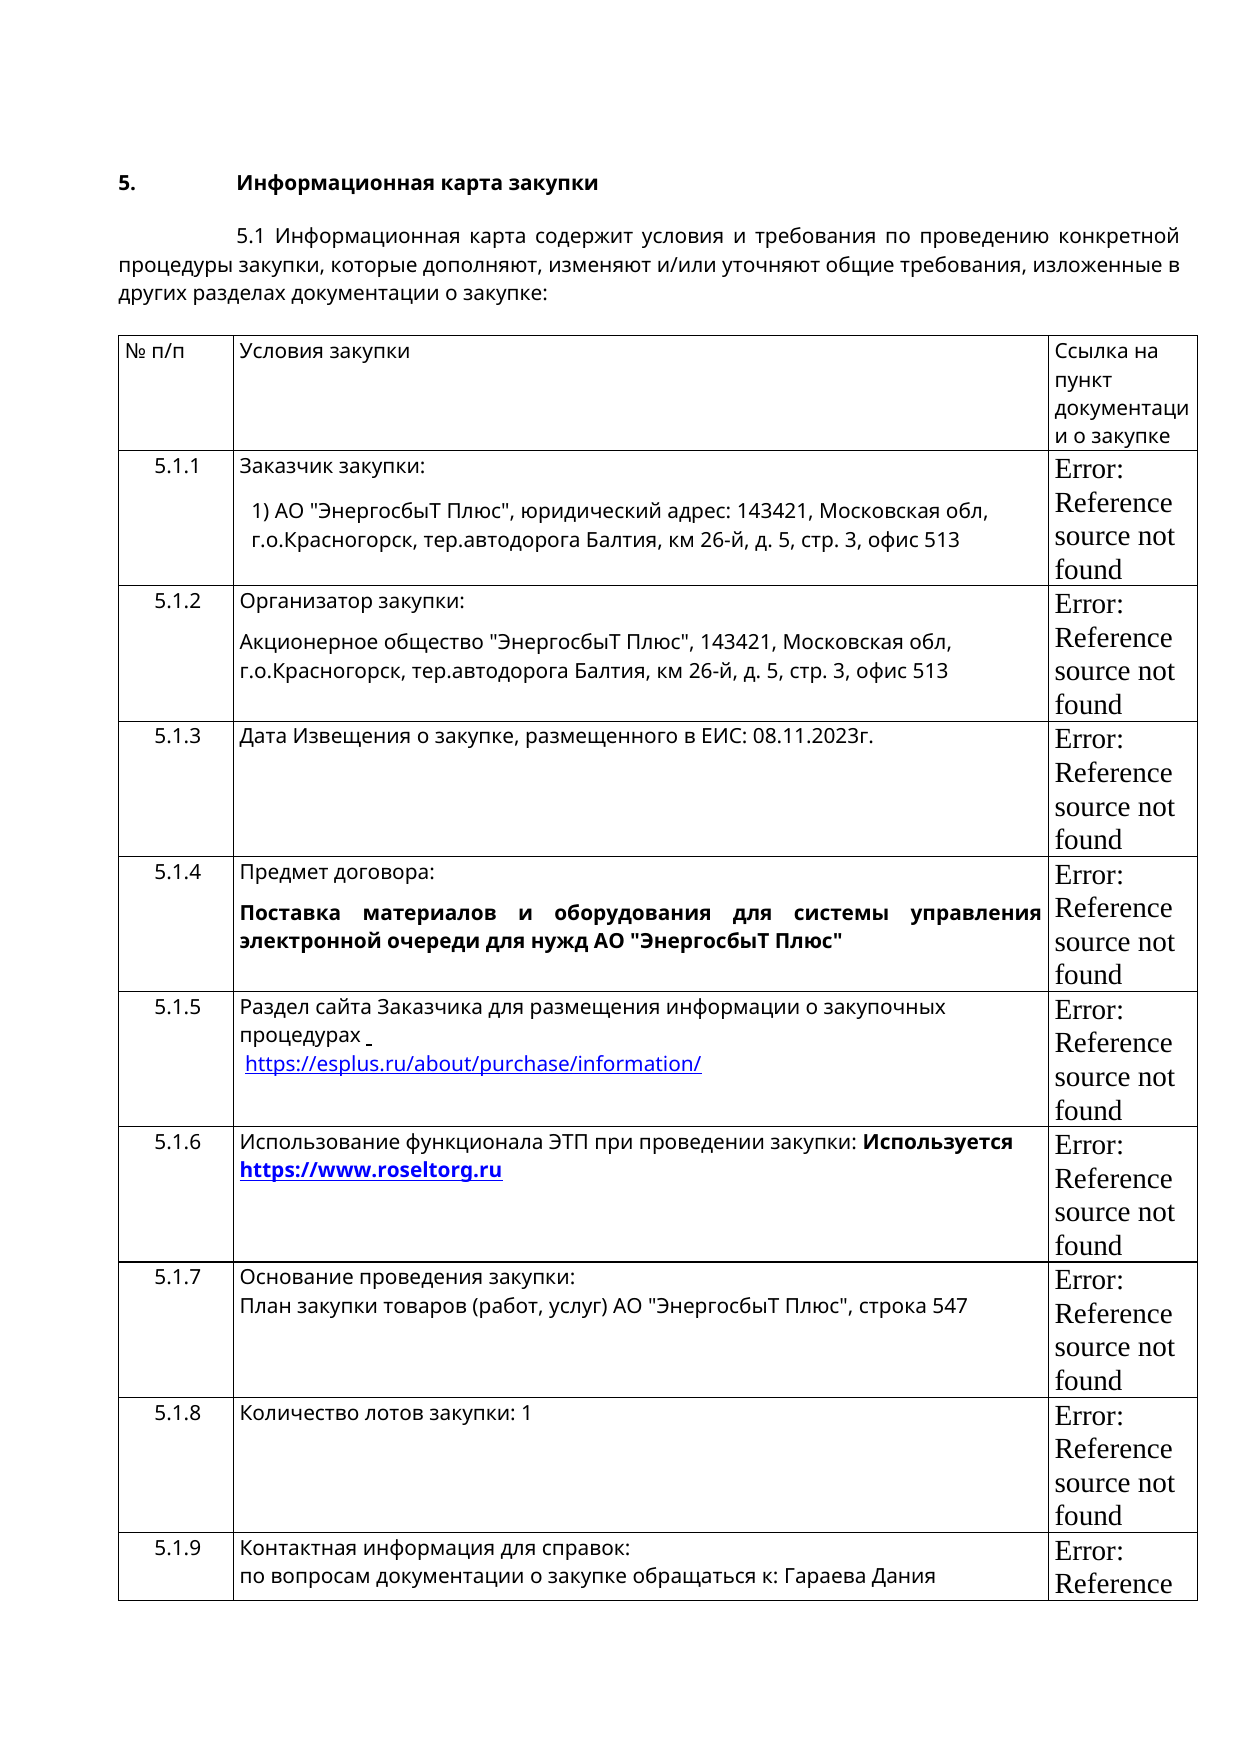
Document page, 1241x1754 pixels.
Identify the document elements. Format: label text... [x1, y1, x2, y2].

table_cell Предмет договора: Поставка материалов и оборудования для системы управления электронной очереди для нужд АО "ЭнергосбыТ Плюс" [234, 857, 1048, 991]
table_cell Организатор закупки: Акционерное общество "ЭнергосбыТ Плюс", 143421, Московская обл, г.о.Красногорск, тер.автодорога Балтия, км 26-й, д. 5, стр. 3, офис 513 [234, 586, 1048, 721]
table_cell [119, 586, 233, 721]
table_header Ссылка на пункт документации о закупке [1049, 336, 1197, 450]
table_cell [119, 1533, 233, 1600]
table_cell Использование функционала ЭТП при проведении закупки: Используется https://www.roseltorg.ru [234, 1127, 1048, 1261]
table_cell [119, 722, 233, 856]
table_cell Количество лотов закупки: 1 [234, 1398, 1048, 1532]
table_header Условия закупки [234, 336, 1048, 450]
table_cell [119, 857, 233, 991]
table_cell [234, 1533, 1048, 1600]
table_cell [119, 1398, 233, 1532]
table_cell [119, 1263, 233, 1397]
text 5.1 Информационная карта содержит условия и требования по проведению конкретной процедуры закупки, которые дополняют, изменяют и/или уточняют общие требования, изложенные в других разделах документации о закупке: [118, 222, 1181, 307]
table_cell Заказчик закупки: 1) АО "ЭнергосбыТ Плюс", юридический адрес: 143421, Московская обл, г.о.Красногорск, тер.автодорога Балтия, км 26-й, д. 5, стр. 3, офис 513 [234, 451, 1048, 585]
subtitle Информационная карта закупки [118, 168, 1181, 197]
table_cell Основание проведения закупки: План закупки товаров (работ, услуг) АО "ЭнергосбыТ Плюс", строка 547 [234, 1263, 1048, 1397]
table_cell Раздел сайта Заказчика для размещения информации о закупочных процедурах https://esplus.ru/about/purchase/information/ [234, 992, 1048, 1126]
table_cell [119, 992, 233, 1126]
table_header № п/п [119, 336, 233, 450]
table_cell Дата Извещения о закупке, размещенного в ЕИС: 08.11.2023г. [234, 722, 1048, 856]
table_cell [119, 451, 233, 585]
table_cell [119, 1127, 233, 1261]
